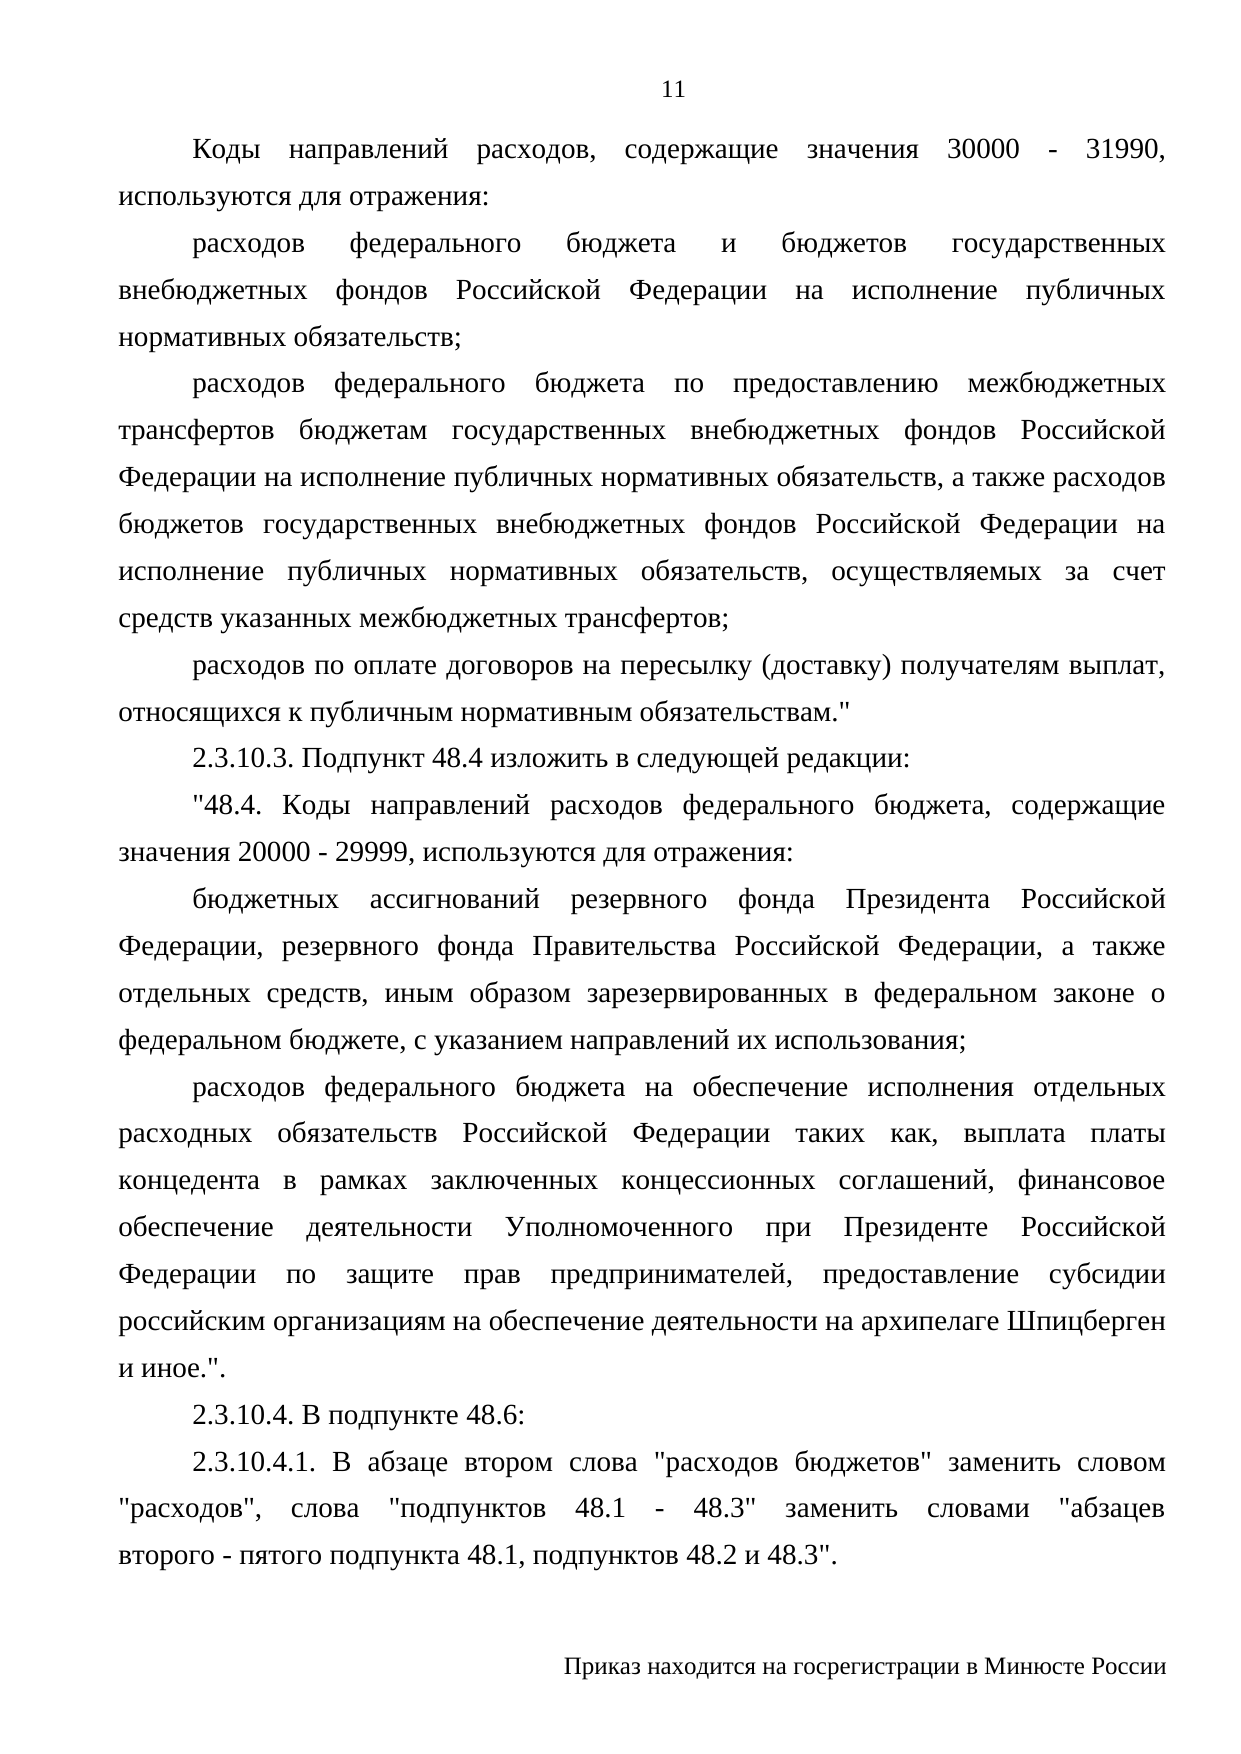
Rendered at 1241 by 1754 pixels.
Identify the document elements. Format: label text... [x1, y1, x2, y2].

list Коды направлений расходов, содержащие значения 30000 - 31990, используются для отражения: [118, 131, 1167, 212]
list бюджетных ассигнований резервного фонда Президента Российской Федерации, резервного фонда Правительства Российской Федерации, а также отдельных средств, иным образом зарезервированных в федеральном законе о федеральном бюджете, с указанием направлений их использования; [118, 881, 1167, 1055]
list расходов федерального бюджета по предоставлению межбюджетных трансфертов бюджетам государственных внебюджетных фондов Российской Федерации на исполнение публичных нормативных обязательств, а также расходов бюджетов государственных внебюджетных фондов Российской Федерации на исполнение публичных нормативных обязательств, осуществляемых за счет средств указанных межбюджетных трансфертов; [118, 366, 1167, 633]
list 2.3.10.4.1. В абзаце втором слова "расходов бюджетов" заменить словом "расходов", слова "подпунктов 48.1 - 48.3" заменить словами "абзацев второго - пятого подпункта 48.1, подпунктов 48.2 и 48.3". [118, 1444, 1167, 1571]
list "48.4. Коды направлений расходов федерального бюджета, содержащие значения 20000 - 29999, используются для отражения: [118, 787, 1167, 868]
list расходов по оплате договоров на пересылку (доставку) получателям выплат, относящихся к публичным нормативным обязательствам." [118, 647, 1167, 727]
list 2.3.10.4. В подпункте 48.6: [118, 1397, 1167, 1430]
list расходов федерального бюджета на обеспечение исполнения отдельных расходных обязательств Российской Федерации таких как, выплата платы концедента в рамках заключенных концессионных соглашений, финансовое обеспечение деятельности Уполномоченного при Президенте Российской Федерации по защите прав предпринимателей, предоставление субсидии российским организациям на обеспечение деятельности на архипелаге Шпицберген и иное.". [118, 1069, 1167, 1383]
list расходов федерального бюджета и бюджетов государственных внебюджетных фондов Российской Федерации на исполнение публичных нормативных обязательств; [118, 225, 1167, 352]
list 2.3.10.3. Подпункт 48.4 изложить в следующей редакции: [118, 741, 1167, 774]
